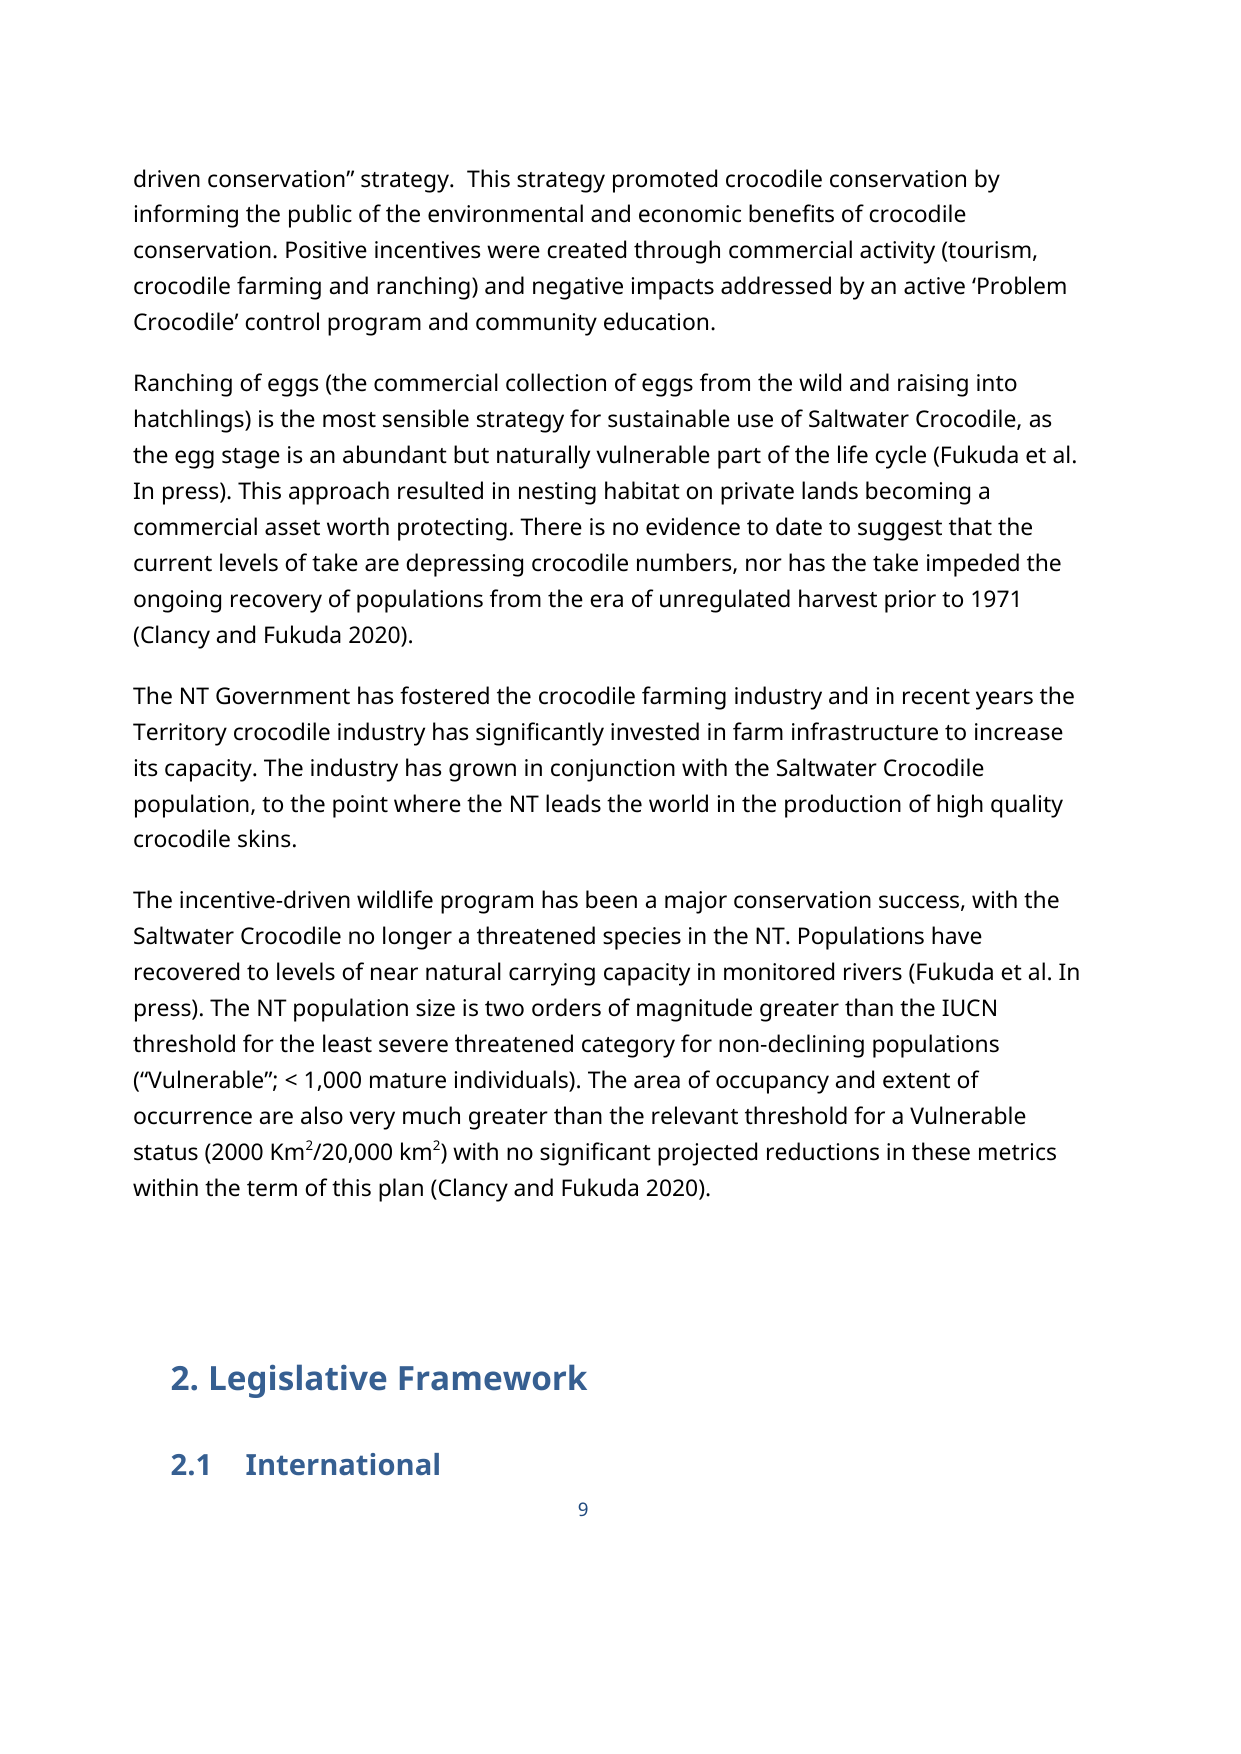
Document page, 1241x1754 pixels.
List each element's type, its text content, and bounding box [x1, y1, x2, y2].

subtitle Legislative Framework [170, 1355, 1092, 1400]
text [133, 162, 1092, 337]
text The NT Government has fostered the crocodile farming industry and in recent years the Territory crocodile industry has significantly invested in farm infrastructure to increase its capacity. The industry has grown in conjunction with the Saltwater Crocodile population, to the point where the NT leads the world in the production of high quality crocodile skins. [133, 680, 1092, 855]
subtitle International [170, 1444, 1092, 1484]
text Ranching of eggs (the commercial collection of eggs from the wild and raising into hatchlings) is the most sensible strategy for sustainable use of Saltwater Crocodile, as the egg stage is an abundant but naturally vulnerable part of the life cycle (Fukuda et al. In press). This approach resulted in nesting habitat on private lands becoming a commercial asset worth protecting. There is no evidence to date to suggest that the current levels of take are depressing crocodile numbers, nor has the take impeded the ongoing recovery of populations from the era of unregulated harvest prior to 1971 (Clancy and Fukuda 2020). [133, 367, 1092, 650]
text The incentive-driven wildlife program has been a major conservation success, with the Saltwater Crocodile no longer a threatened species in the NT. Populations have recovered to levels of near natural carrying capacity in monitored rivers (Fukuda et al. In press). The NT population size is two orders of magnitude greater than the IUCN threshold for the least severe threatened category for non-declining populations (“Vulnerable”; < 1,000 mature individuals). The area of occupancy and extent of occurrence are also very much greater than the relevant threshold for a Vulnerable status (2000 Km2/20,000 km2) with no significant projected reductions in these metrics within the term of this plan (Clancy and Fukuda 2020). [133, 884, 1092, 1203]
